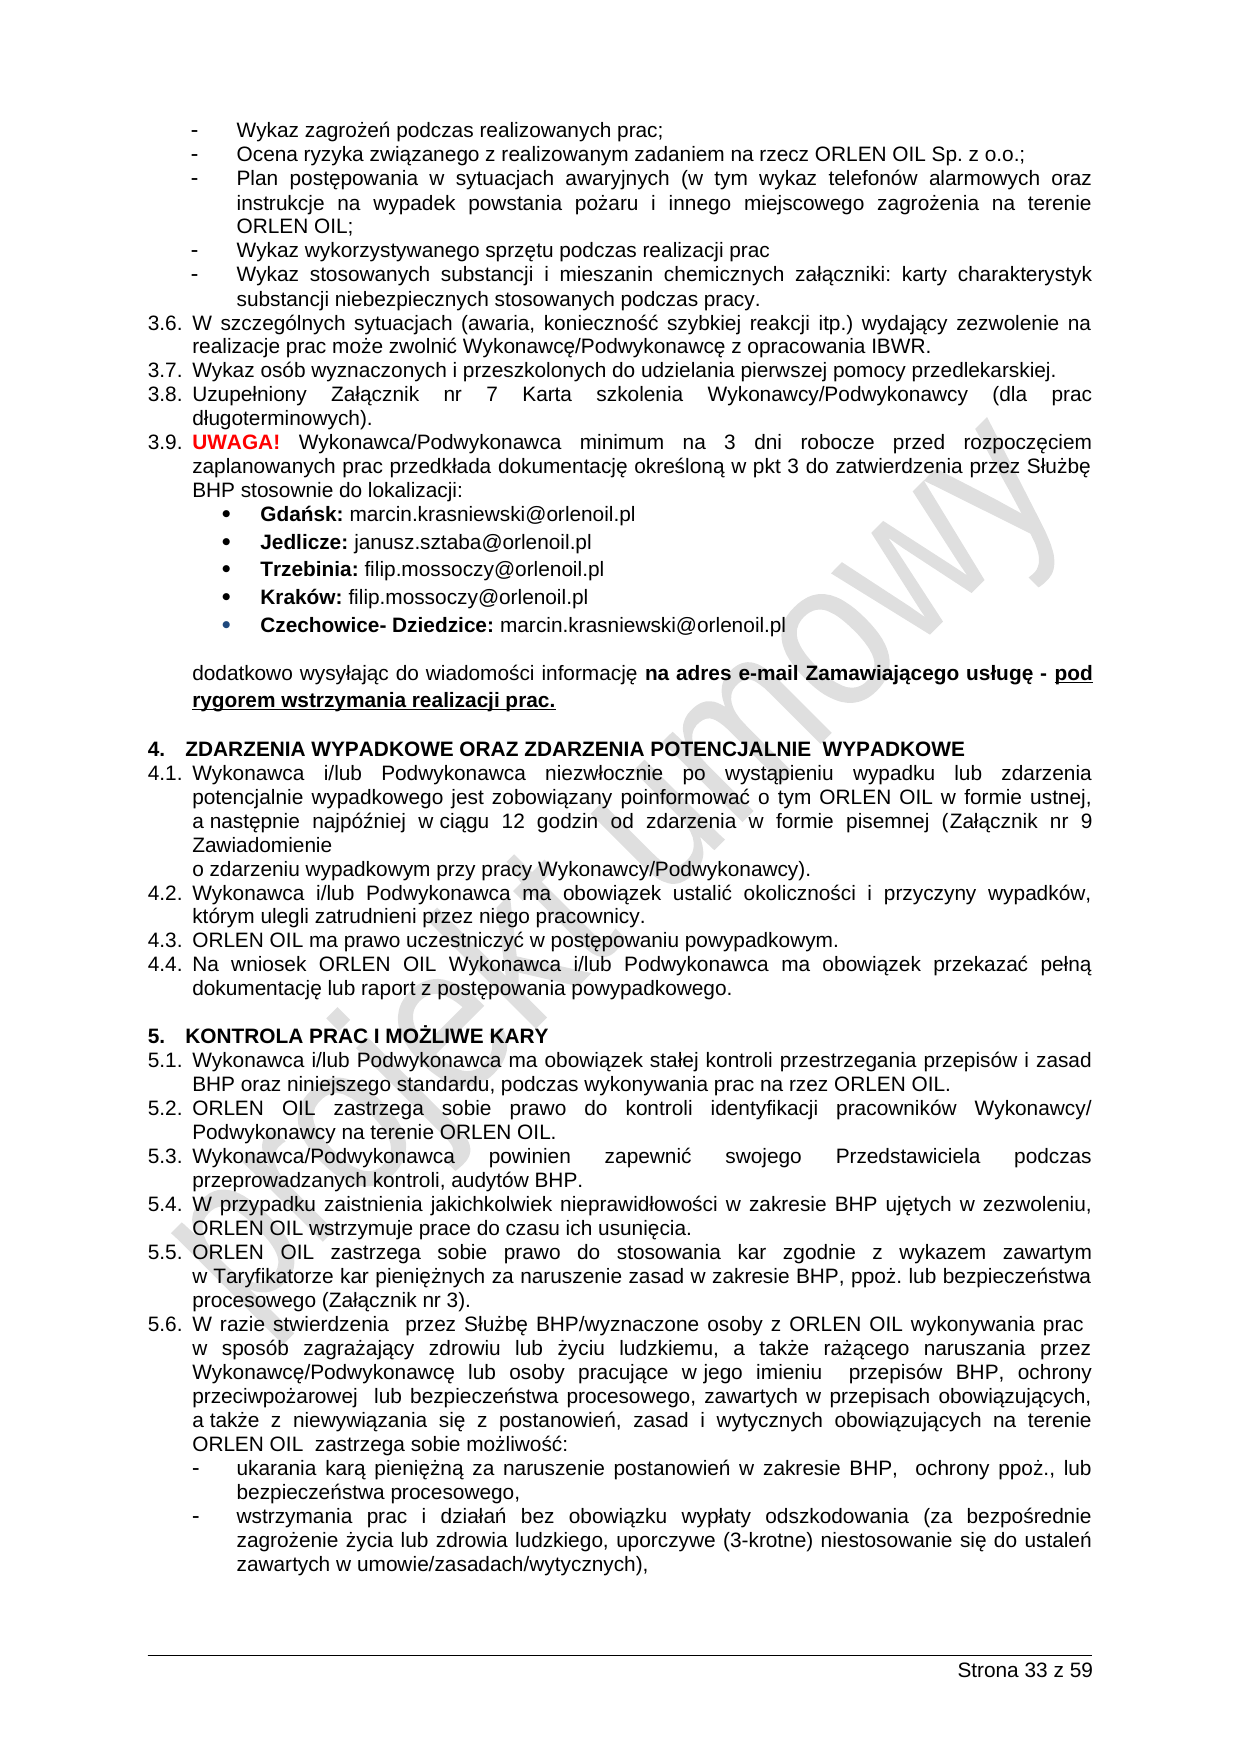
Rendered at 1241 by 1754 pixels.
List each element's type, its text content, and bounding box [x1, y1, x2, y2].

list Wykaz osób wyznaczonych i przeszkolonych do udzielania pierwszej pomocy przedlekarskiej. [148, 358, 1092, 382]
list Wykonawca i/lub Podwykonawca ma obowiązek ustalić okoliczności i przyczyny wypadków, którym ulegli zatrudnieni przez niego pracownicy. [148, 880, 1092, 928]
list ORLEN OIL zastrzega sobie prawo do stosowania kar zgodnie z wykazem zawartym w Taryfikatorze kar pieniężnych za naruszenie zasad w zakresie BHP, ppoż. lub bezpieczeństwa procesowego (Załącznik nr 3). [148, 1240, 1092, 1312]
list Gdańsk: marcin.krasniewski@orlenoil.pl [223, 502, 1092, 526]
list W przypadku zaistnienia jakichkolwiek nieprawidłowości w zakresie BHP ujętych w zezwoleniu, ORLEN OIL wstrzymuje prace do czasu ich usunięcia. [148, 1192, 1092, 1240]
list Czechowice- Dziedzice: marcin.krasniewski@orlenoil.pl [223, 612, 1092, 636]
list Uzupełniony Załącznik nr 7 Karta szkolenia Wykonawcy/Podwykonawcy (dla prac długoterminowych). [148, 382, 1092, 430]
list Wykonawca/Podwykonawca powinien zapewnić swojego Przedstawiciela podczas przeprowadzanych kontroli, audytów BHP. [148, 1144, 1092, 1192]
list Wykaz wykorzystywanego sprzętu podczas realizacji prac [191, 238, 1092, 262]
list ZDARZENIA WYPADKOWE ORAZ ZDARZENIA POTENCJALNIE WYPADKOWE [148, 737, 1092, 761]
list wstrzymania prac i działań bez obowiązku wypłaty odszkodowania (za bezpośrednie zagrożenie życia lub zdrowia ludzkiego, uporczywe (3-krotne) niestosowanie się do ustaleń zawartych w umowie/zasadach/wytycznych), [192, 1503, 1092, 1575]
list ORLEN OIL zastrzega sobie prawo do kontroli identyfikacji pracowników Wykonawcy/ Podwykonawcy na terenie ORLEN OIL. [148, 1096, 1092, 1144]
list Wykonawca i/lub Podwykonawca ma obowiązek stałej kontroli przestrzegania przepisów i zasad BHP oraz niniejszego standardu, podczas wykonywania prac na rzez ORLEN OIL. [148, 1048, 1092, 1096]
list Wykaz zagrożeń podczas realizowanych prac; [191, 118, 1092, 142]
list Na wniosek ORLEN OIL Wykonawca i/lub Podwykonawca ma obowiązek przekazać pełną dokumentację lub raport z postępowania powypadkowego. [148, 952, 1092, 1000]
list Ocena ryzyka związanego z realizowanym zadaniem na rzecz ORLEN OIL Sp. z o.o.; [191, 142, 1092, 166]
list Kraków: filip.mossoczy@orlenoil.pl [223, 585, 1092, 609]
list Jedlicze: janusz.sztaba@orlenoil.pl [223, 529, 1092, 554]
list Wykaz stosowanych substancji i mieszanin chemicznych załączniki: karty charakterystyk substancji niebezpiecznych stosowanych podczas pracy. [191, 262, 1092, 310]
list KONTROLA PRAC I MOŻLIWE KARY [148, 1024, 1092, 1048]
list Plan postępowania w sytuacjach awaryjnych (w tym wykaz telefonów alarmowych oraz instrukcje na wypadek powstania pożaru i innego miejscowego zagrożenia na terenie ORLEN OIL; [191, 166, 1092, 238]
list W szczególnych sytuacjach (awaria, konieczność szybkiej reakcji itp.) wydający zezwolenie na realizacje prac może zwolnić Wykonawcę/Podwykonawcę z opracowania IBWR. [148, 310, 1092, 358]
list W razie stwierdzenia przez Służbę BHP/wyznaczone osoby z ORLEN OIL wykonywania prac w sposób zagrażający zdrowiu lub życiu ludzkiemu, a także rażącego naruszania przez Wykonawcę/Podwykonawcę lub osoby pracujące w jego imieniu przepisów BHP, ochrony przeciwpożarowej lub bezpieczeństwa procesowego, zawartych w przepisach obowiązujących, a także z niewywiązania się z postanowień, zasad i wytycznych obowiązujących na terenie ORLEN OIL zastrzega sobie możliwość: [148, 1312, 1092, 1455]
list ORLEN OIL ma prawo uczestniczyć w postępowaniu powypadkowym. [148, 928, 1092, 952]
list Wykonawca i/lub Podwykonawca niezwłocznie po wystąpieniu wypadku lub zdarzenia potencjalnie wypadkowego jest zobowiązany poinformować o tym ORLEN OIL w formie ustnej, a następnie najpóźniej w ciągu 12 godzin od zdarzenia w formie pisemnej (Załącznik nr 9 Zawiadomienie o zdarzeniu wypadkowym przy pracy Wykonawcy/Podwykonawcy). [148, 761, 1092, 880]
list Trzebinia: filip.mossoczy@orlenoil.pl [223, 557, 1092, 581]
list ukarania karą pieniężną za naruszenie postanowień w zakresie BHP, ochrony ppoż., lub bezpieczeństwa procesowego, [192, 1455, 1092, 1503]
list UWAGA! Wykonawca/Podwykonawca minimum na 3 dni robocze przed rozpoczęciem zaplanowanych prac przedkłada dokumentację określoną w pkt 3 do zatwierdzenia przez Służbę BHP stosownie do lokalizacji: [148, 430, 1092, 502]
text dodatkowo wysyłając do wiadomości informację na adres e-mail Zamawiającego usługę - pod rygorem wstrzymania realizacji prac. [192, 661, 1092, 712]
